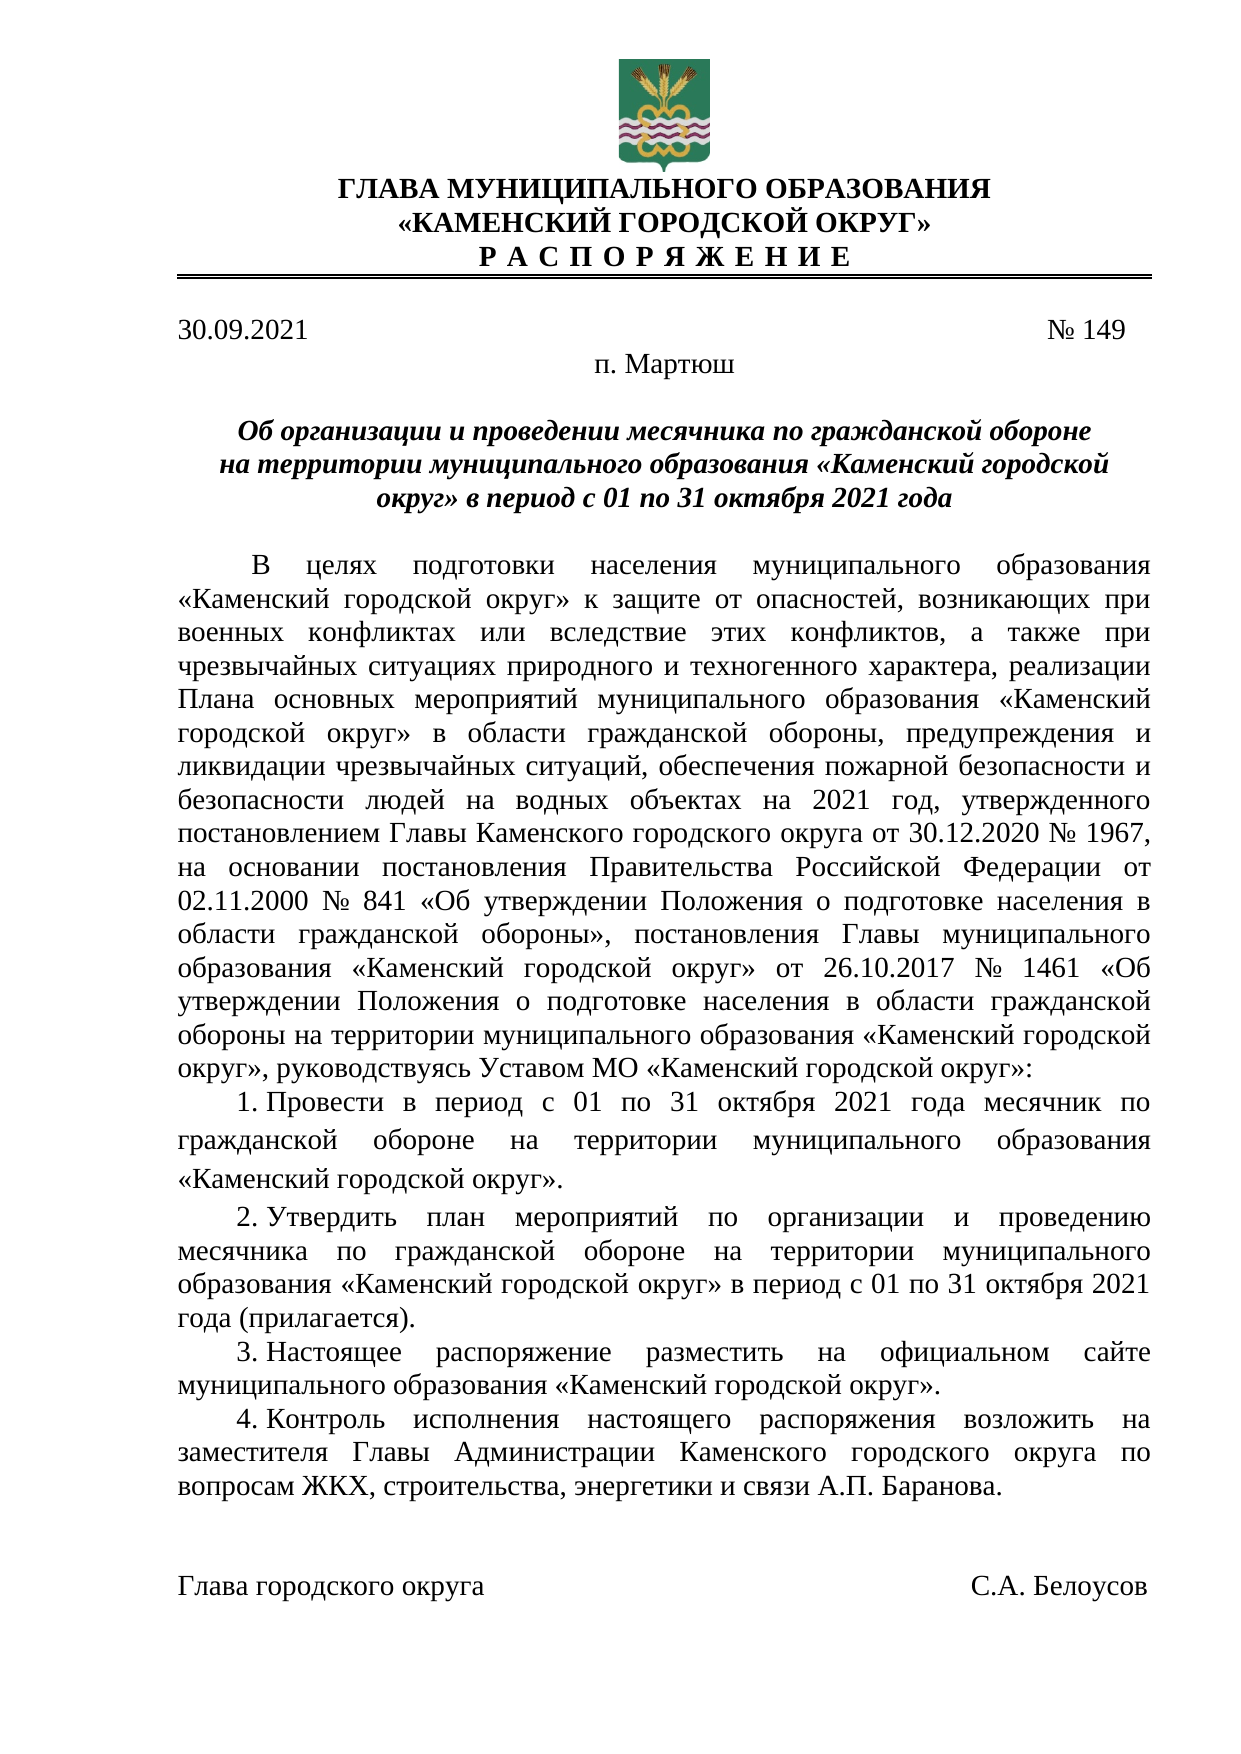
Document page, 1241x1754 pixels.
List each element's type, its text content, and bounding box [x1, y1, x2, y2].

list Настоящее распоряжение разместить на официальном сайте муниципального образования «Каменский городской округ». [177, 1334, 1152, 1401]
text РАСПОРЯЖЕНИЕ [177, 239, 1152, 274]
text 30.09.2021 № 149 [177, 312, 1152, 346]
list Контроль исполнения настоящего распоряжения возложить на заместителя Главы Администрации Каменского городского округа по вопросам ЖКХ, строительства, энергетики и связи А.П. Баранова. [177, 1401, 1152, 1501]
text ГЛАВА МУНИЦИПАЛЬНОГО ОБРАЗОВАНИЯ [177, 172, 1152, 205]
text В целях подготовки населения муниципального образования «Каменский городской округ» к защите от опасностей, возникающих при военных конфликтах или вследствие этих конфликтов, а также при чрезвычайных ситуациях природного и техногенного характера, реализации Плана основных мероприятий муниципального образования «Каменский городской округ» в области гражданской обороны, предупреждения и ликвидации чрезвычайных ситуаций, обеспечения пожарной безопасности и безопасности людей на водных объектах на 2021 год, утвержденного постановлением Главы Каменского городского округа от 30.12.2020 № 1967, на основании постановления Правительства Российской Федерации от 02.11.2000 № 841 «Об утверждении Положения о подготовке населения в области гражданской обороны», постановления Главы муниципального образования «Каменский городской округ» от 26.10.2017 № 1461 «Об утверждении Положения о подготовке населения в области гражданской обороны на территории муниципального образования «Каменский городской округ», руководствуясь Уставом МО «Каменский городской округ»: [177, 547, 1152, 1084]
text на территории муниципального образования «Каменский городской округ» в период с 01 по 31 октября 2021 года [177, 447, 1152, 514]
text Об организации и проведении месячника по гражданской обороне [177, 413, 1152, 447]
list Провести в период с 01 по 31 октября 2021 года месячник по гражданской обороне на территории муниципального образования «Каменский городской округ». [177, 1084, 1152, 1194]
text п. Мартюш [177, 346, 1152, 379]
text Глава городского округа С.А. Белоусов [177, 1568, 1152, 1602]
text «КАМЕНСКИЙ ГОРОДСКОЙ ОКРУГ» [177, 205, 1152, 239]
picture [618, 59, 710, 172]
list Утвердить план мероприятий по организации и проведению месячника по гражданской обороне на территории муниципального образования «Каменский городской округ» в период с 01 по 31 октября 2021 года (прилагается). [177, 1199, 1152, 1334]
